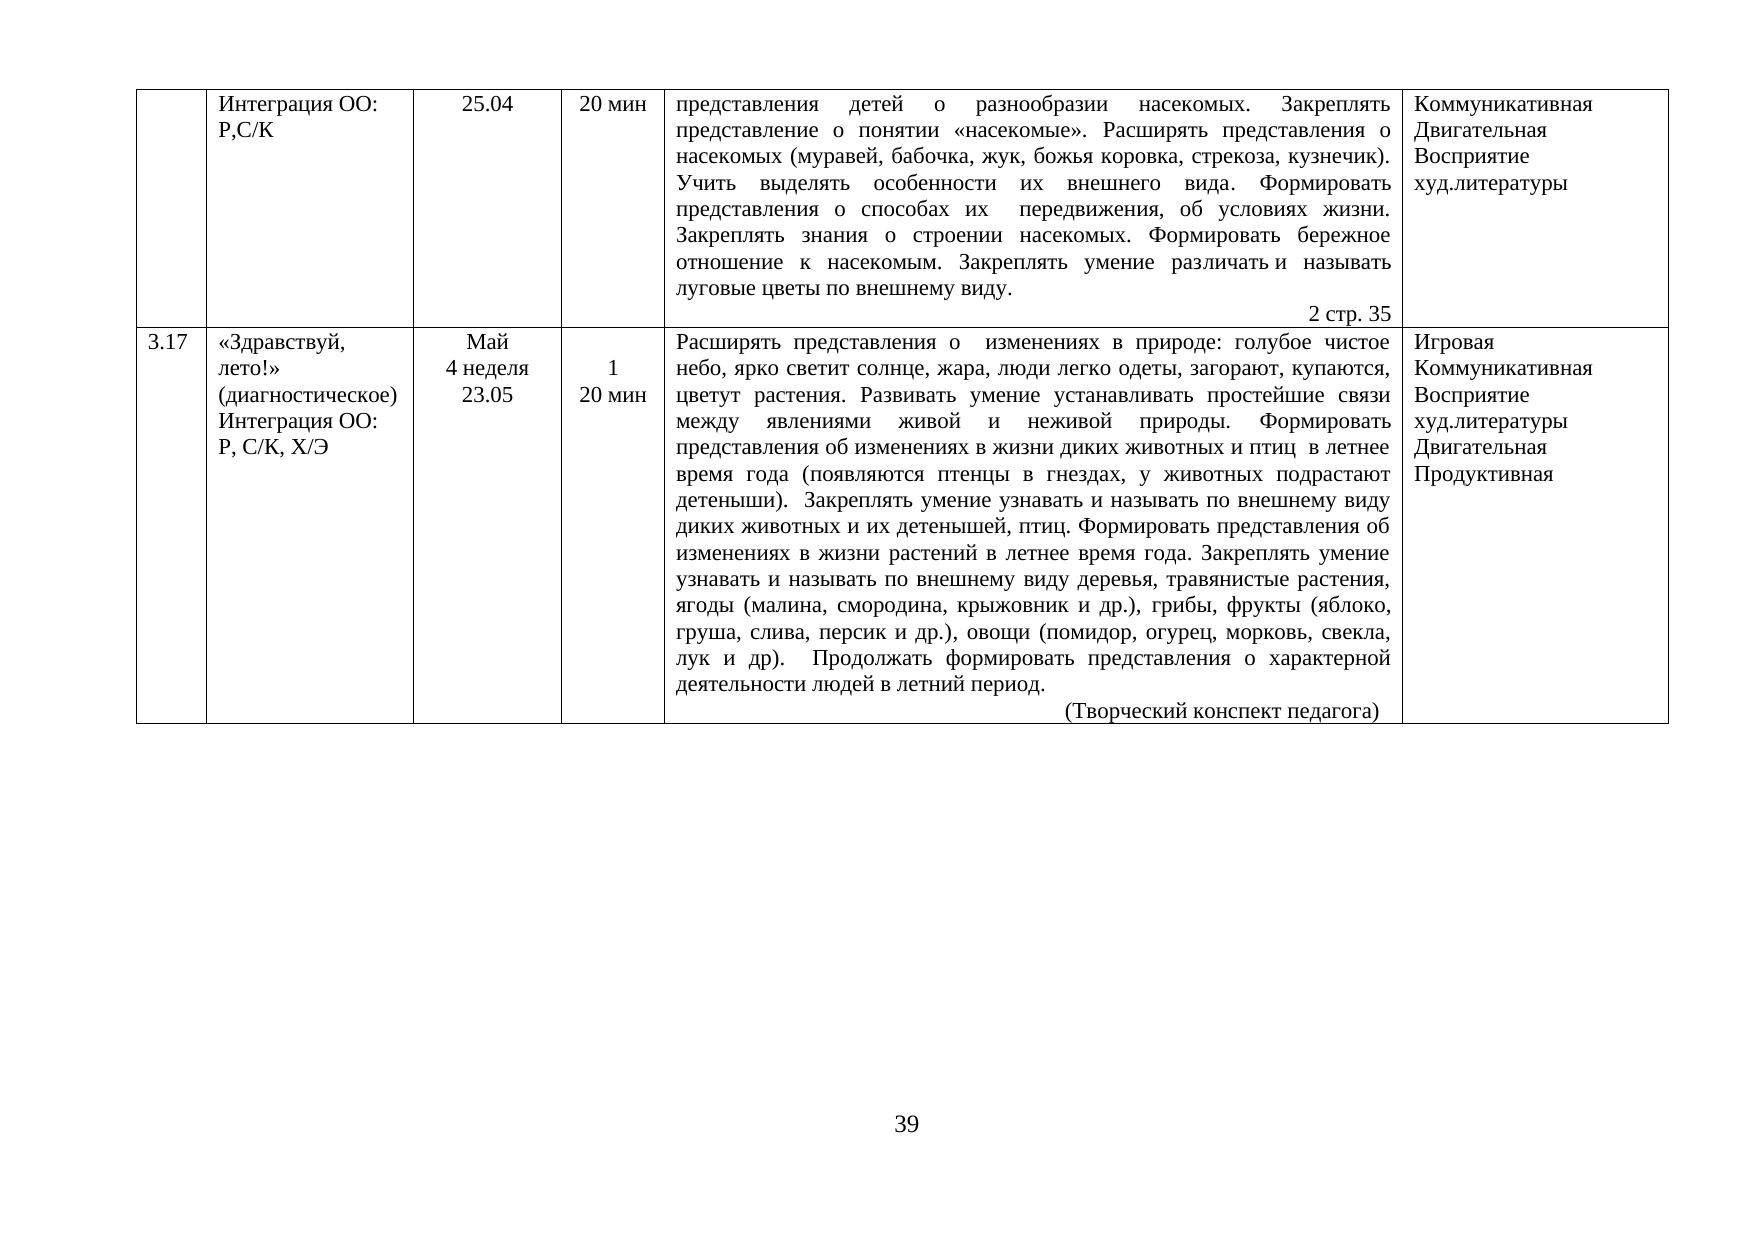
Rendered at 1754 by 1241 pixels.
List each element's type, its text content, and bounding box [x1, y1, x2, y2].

table_cell Игровая Коммуникативная Восприятие худ.литературы Двигательная Продуктивная [1403, 328, 1668, 723]
table_cell [137, 90, 206, 327]
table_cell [665, 90, 1402, 327]
table_cell «Здравствуй, лето!» (диагностическое) Интеграция ОО: Р, С/К, Х/Э [207, 328, 413, 723]
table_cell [1403, 90, 1668, 327]
table_cell 1 20 мин [562, 90, 664, 327]
table_cell Расширять представления о изменениях в природе: голубое чистое небо, ярко светит солнце, жара, люди легко одеты, загорают, купаются, цветут растения. Развивать умение устанавливать простейшие связи между явлениями живой и неживой природы. Формировать представления об изменениях в жизни диких животных и птиц в летнее время года (появляются птенцы в гнездах, у животных подрастают детеныши). Закреплять умение узнавать и называть по внешнему виду диких животных и их детенышей, птиц. Формировать представления об изменениях в жизни растений в летнее время года. Закреплять умение узнавать и называть по внешнему виду деревья, травянистые растения, ягоды (малина, смородина, крыжовник и др.), грибы, фрукты (яблоко, груша, слива, персик и др.), овощи (помидор, огурец, морковь, свекла, лук и др). Продолжать формировать представления о характерной деятельности людей в летний период. (Творческий конспект педагога) [665, 328, 1402, 723]
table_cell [207, 90, 413, 327]
table_cell Май 4 неделя 23.05 [414, 328, 561, 723]
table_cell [414, 90, 561, 327]
table_cell 1 20 мин [562, 328, 664, 723]
table_cell [137, 328, 206, 723]
